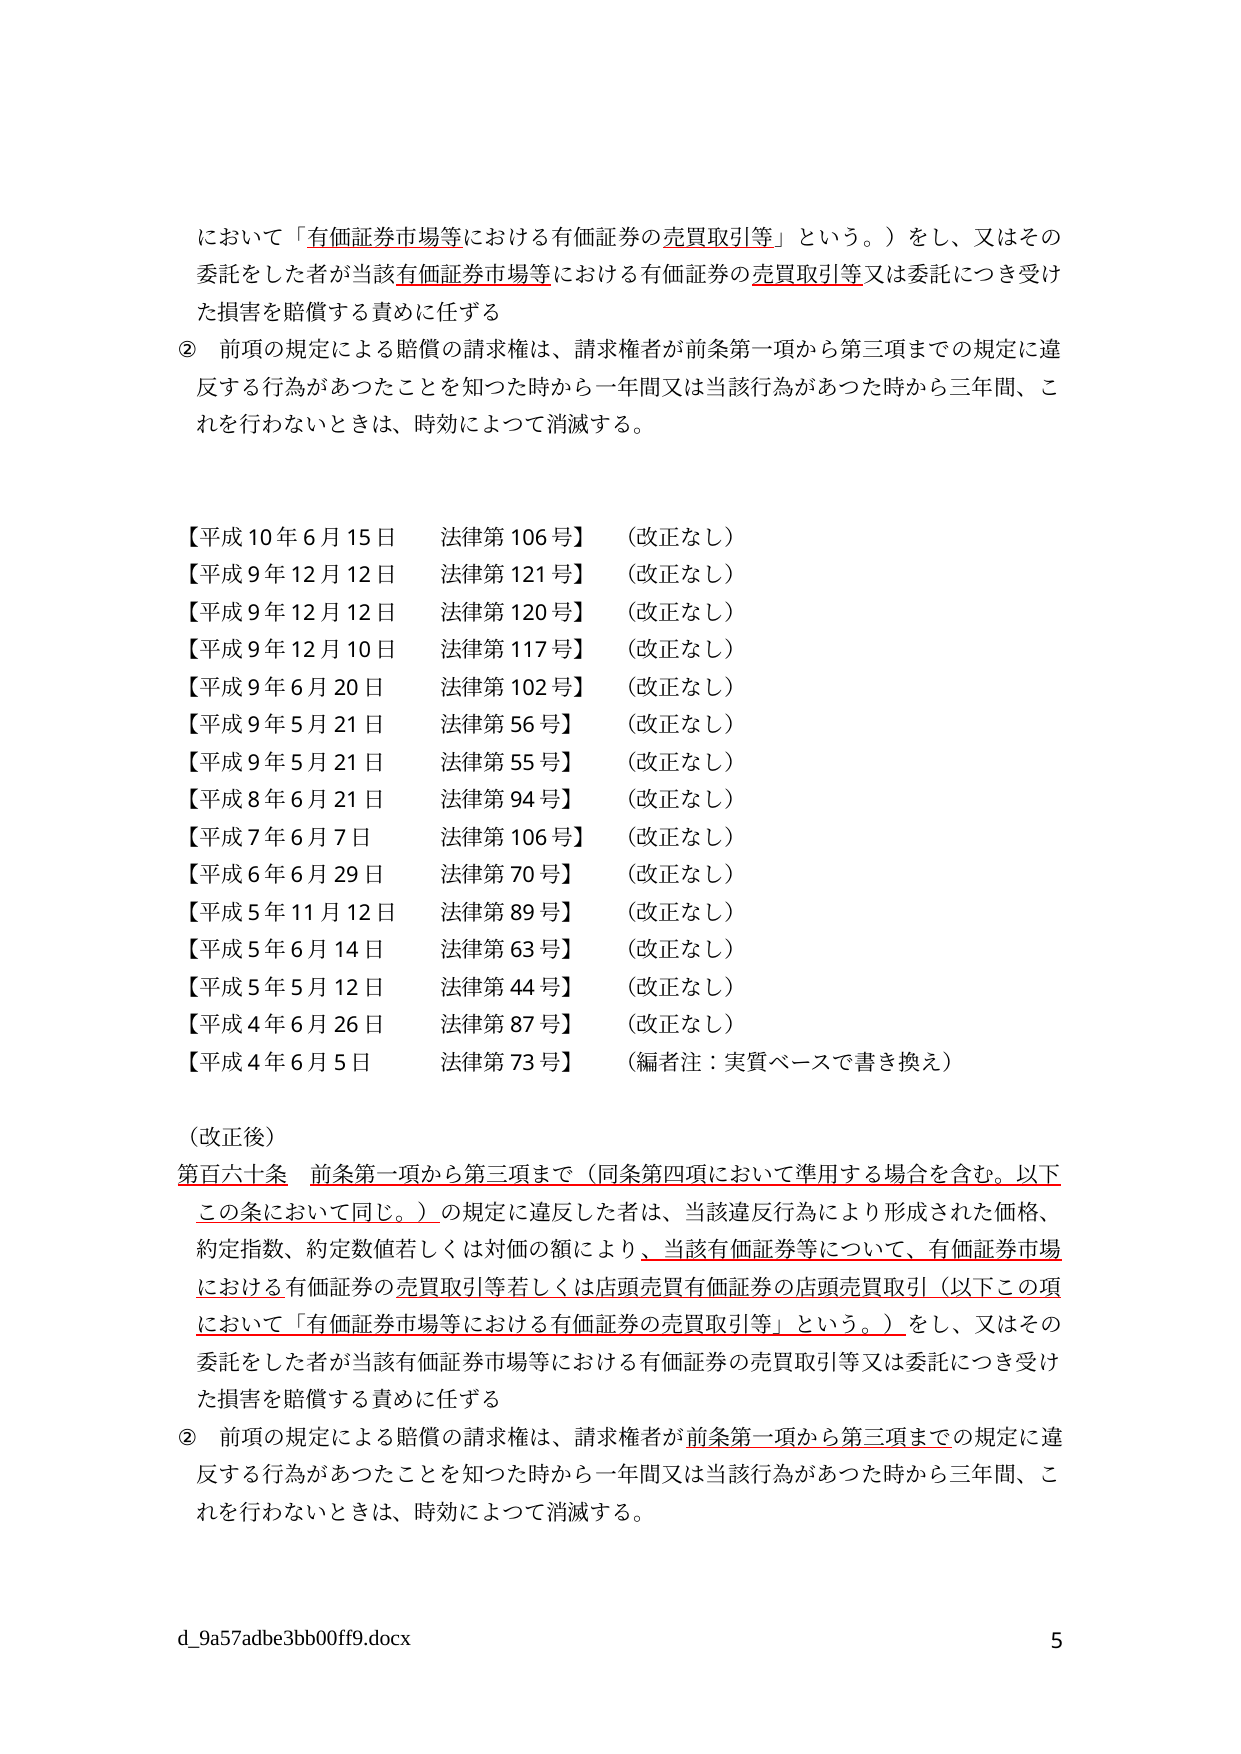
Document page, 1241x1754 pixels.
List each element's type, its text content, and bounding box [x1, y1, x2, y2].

text 【平成9年12月12日 法律第120号】 （改正なし） [177, 592, 1063, 629]
text ② 前項の規定による賠償の請求権は、請求権者が前条第一項から第三項までの規定に違反する行為があつたことを知つた時から一年間又は当該行為があつた時から三年間、これを行わないときは、時効によつて消滅する。 [177, 1417, 1063, 1529]
text 【平成5年5月12日 法律第44号】 （改正なし） [177, 967, 1063, 1004]
text 【平成7年6月7日 法律第106号】 （改正なし） [177, 817, 1063, 854]
text 【平成9年5月21日 法律第55号】 （改正なし） [177, 742, 1063, 779]
text ② 前項の規定による賠償の請求権は、請求権者が前条第一項から第三項までの規定に違反する行為があつたことを知つた時から一年間又は当該行為があつた時から三年間、これを行わないときは、時効によつて消滅する。 [177, 329, 1063, 442]
text 【平成6年6月29日 法律第70号】 （改正なし） [177, 854, 1063, 892]
text 【平成5年6月14日 法律第63号】 （改正なし） [177, 929, 1063, 967]
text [177, 217, 1063, 329]
text 【平成10年6月15日 法律第106号】 （改正なし） [177, 517, 1063, 554]
text 【平成9年6月20日 法律第102号】 （改正なし） [177, 667, 1063, 704]
text 【平成8年6月21日 法律第94号】 （改正なし） [177, 779, 1063, 817]
text 【平成4年6月5日 法律第73号】 （編者注：実質ベースで書き換え） [177, 1042, 1063, 1079]
text （改正後） [177, 1117, 1063, 1154]
text 【平成4年6月26日 法律第87号】 （改正なし） [177, 1004, 1063, 1042]
text 【平成5年11月12日 法律第89号】 （改正なし） [177, 892, 1063, 929]
text 【平成9年12月12日 法律第121号】 （改正なし） [177, 554, 1063, 592]
text 【平成9年5月21日 法律第56号】 （改正なし） [177, 704, 1063, 742]
text 【平成9年12月10日 法律第117号】 （改正なし） [177, 629, 1063, 667]
